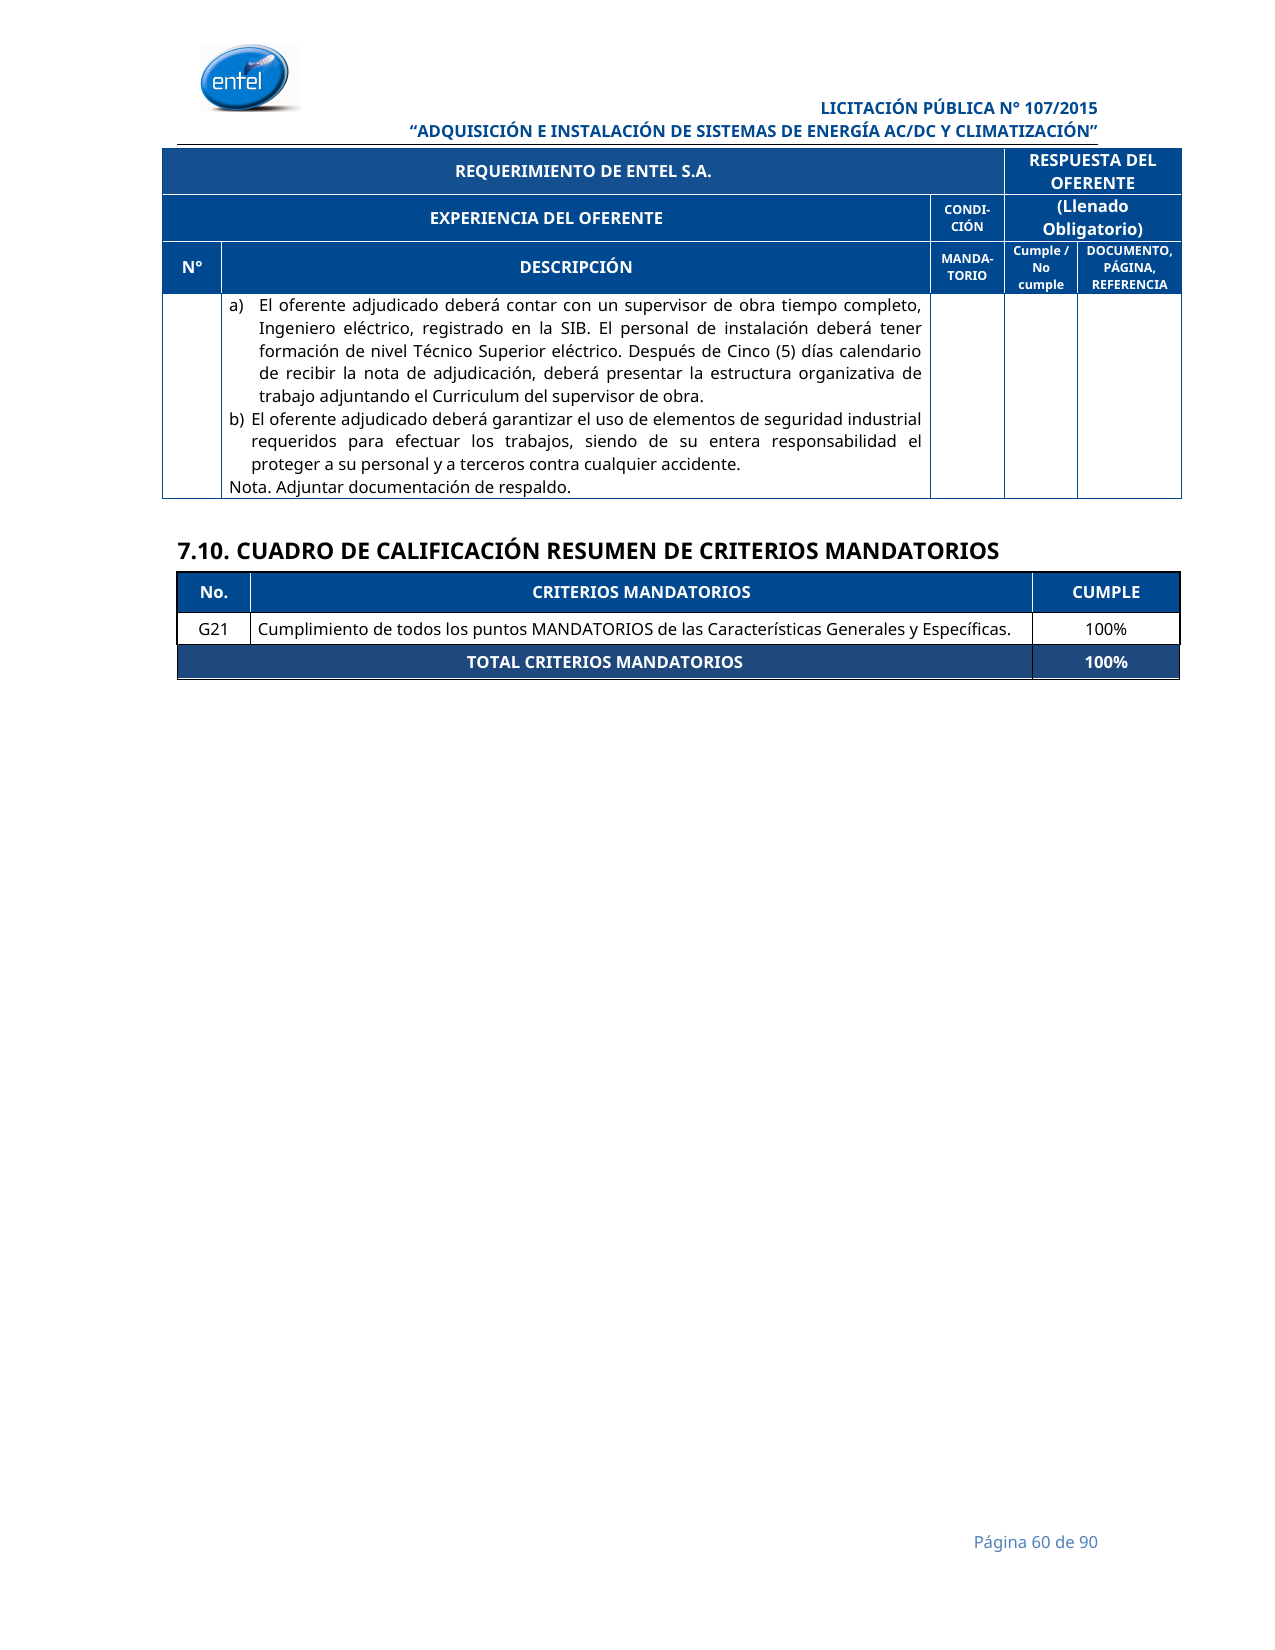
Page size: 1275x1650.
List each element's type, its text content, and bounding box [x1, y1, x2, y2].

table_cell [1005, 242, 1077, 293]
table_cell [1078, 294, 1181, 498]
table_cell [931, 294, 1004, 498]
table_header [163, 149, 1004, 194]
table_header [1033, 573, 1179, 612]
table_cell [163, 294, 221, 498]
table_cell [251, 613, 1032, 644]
list CUADRO DE CALIFICACIÓN RESUMEN DE CRITERIOS MANDATORIOS [177, 535, 1098, 566]
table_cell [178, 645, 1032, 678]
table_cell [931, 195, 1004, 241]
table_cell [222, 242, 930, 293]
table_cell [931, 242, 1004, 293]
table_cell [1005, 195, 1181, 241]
picture [200, 43, 302, 112]
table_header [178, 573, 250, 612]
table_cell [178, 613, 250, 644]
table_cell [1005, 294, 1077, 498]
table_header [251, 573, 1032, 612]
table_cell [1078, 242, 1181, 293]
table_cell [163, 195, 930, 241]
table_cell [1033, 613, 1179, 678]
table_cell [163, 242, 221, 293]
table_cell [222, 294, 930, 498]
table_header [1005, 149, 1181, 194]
